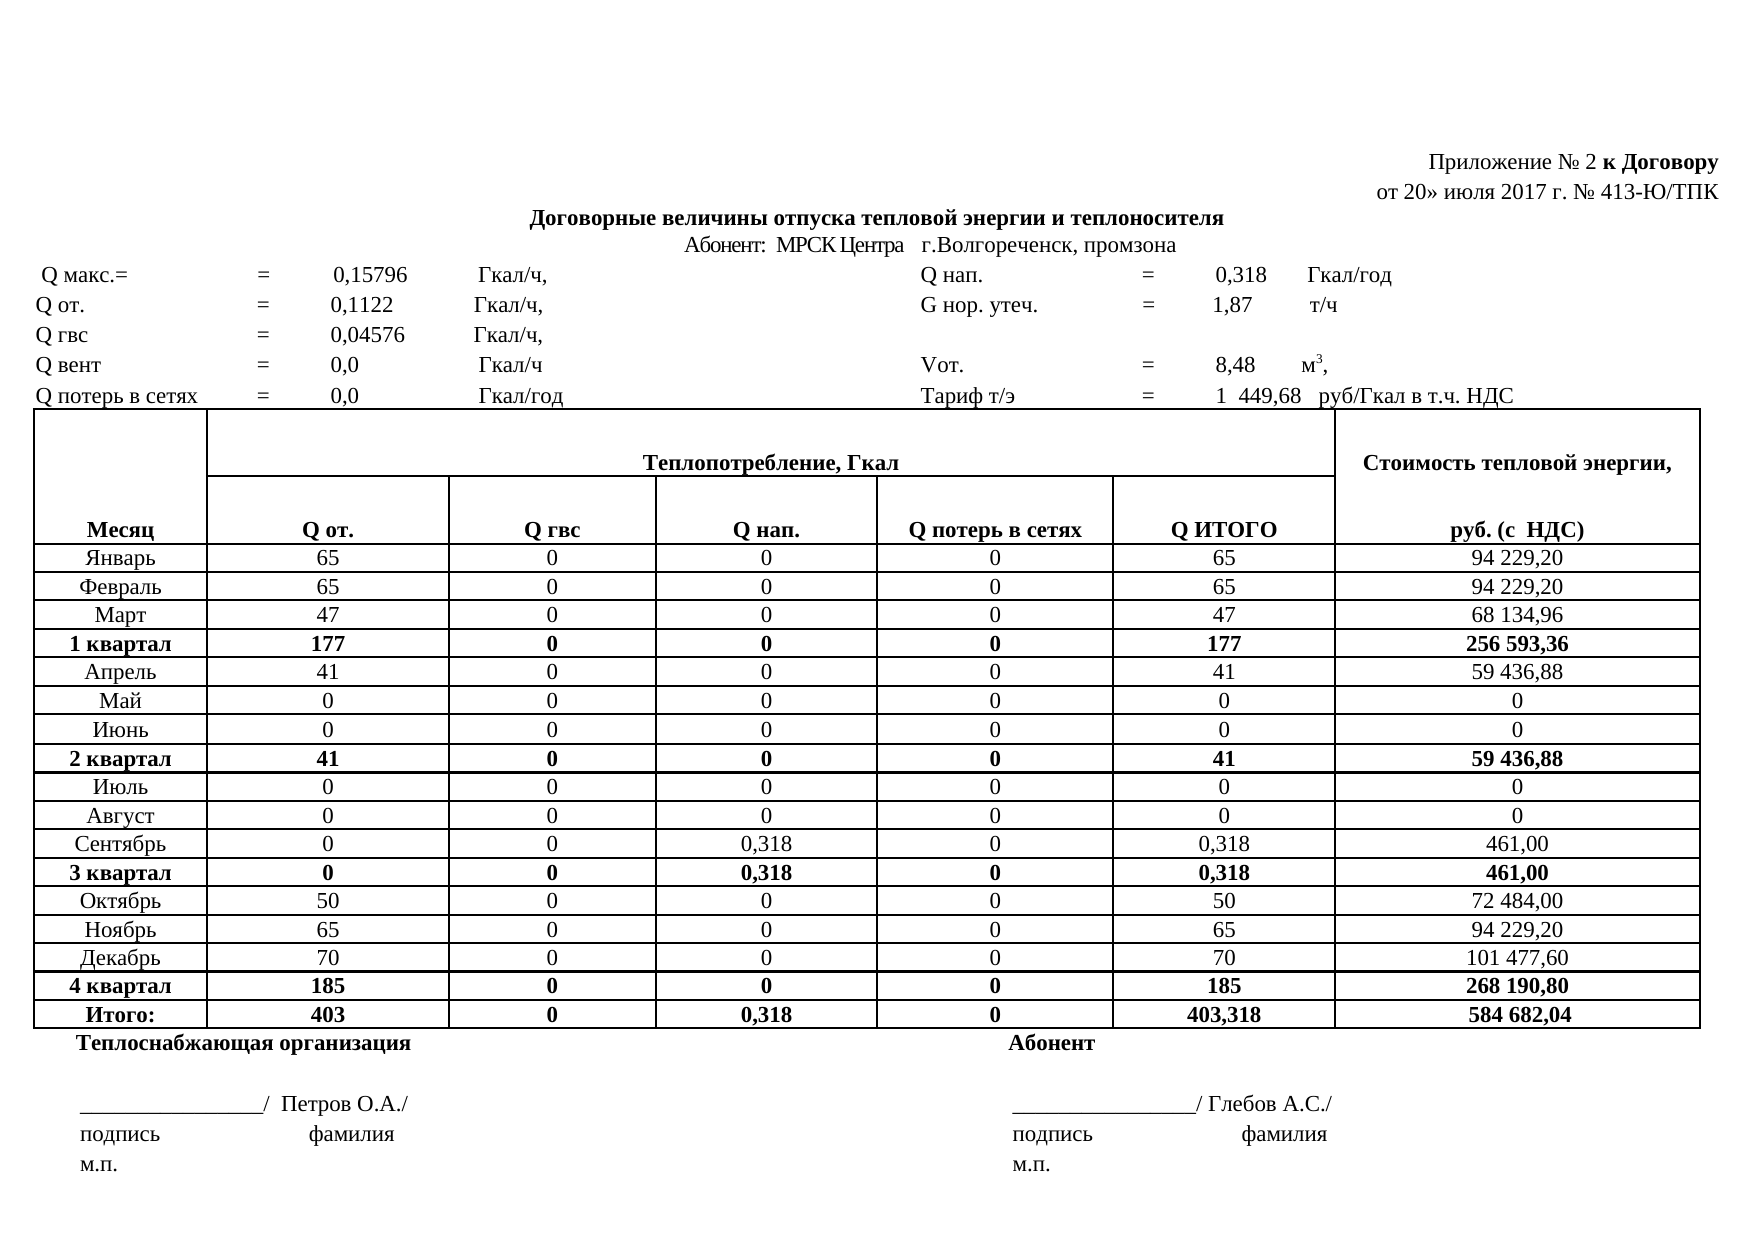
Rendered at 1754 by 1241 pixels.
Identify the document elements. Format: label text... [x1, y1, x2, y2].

table_cell 70 [208, 944, 448, 970]
table_cell Ноябрь [35, 916, 206, 942]
table_cell 0 [657, 802, 876, 828]
table_cell 59 436,88 [1336, 658, 1699, 684]
table_cell ________________/ Глебов А.С./ [957, 1060, 1700, 1120]
table_cell 0 [657, 774, 876, 800]
title Договорные величины отпуска тепловой энергии и теплоносителя [35, 204, 1718, 231]
table_cell 0 [657, 601, 876, 628]
table_cell 94 229,20 [1336, 916, 1699, 942]
table_cell 0 [450, 887, 655, 913]
table_cell Декабрь [35, 944, 206, 970]
table_cell 177 [1114, 630, 1334, 656]
table_cell 0 [657, 973, 876, 999]
table_cell 177 [208, 630, 448, 656]
table_cell 0 [878, 859, 1112, 885]
table_cell 0 [450, 545, 655, 571]
table_cell 0 [878, 745, 1112, 771]
table_cell 70 [1114, 944, 1334, 970]
table_cell 256 593,36 [1336, 630, 1699, 656]
table_cell 0 [657, 573, 876, 599]
table_cell 185 [208, 973, 448, 999]
table_cell 0 [657, 715, 876, 743]
table_header Теплопотребление, Гкал [208, 410, 1334, 475]
table_cell 47 [1114, 601, 1334, 628]
table_cell подпись фамилия [957, 1120, 1700, 1150]
table_cell 0 [1336, 687, 1699, 713]
table_cell 59 436,88 [1336, 745, 1699, 771]
text Q вент = 0,0 Гкал/ч Vот. = 8,48 м3, [35, 351, 1718, 378]
table_cell 0 [878, 630, 1112, 656]
table_cell м.п. [24, 1150, 957, 1211]
table_cell 0,318 [657, 1001, 876, 1027]
table_cell 0 [208, 715, 448, 743]
table_cell Июнь [35, 715, 206, 743]
text Q от. = 0,1122 Гкал/ч, G нор. утеч. = 1,87 т/ч [35, 291, 1718, 317]
table_header Месяц [35, 410, 206, 542]
table_cell 50 [1114, 887, 1334, 913]
table_cell 0 [450, 630, 655, 656]
table_cell 403 [208, 1001, 448, 1027]
table_cell 0 [657, 916, 876, 942]
table_cell Сентябрь [35, 830, 206, 857]
table_cell 584 682,04 [1336, 1001, 1699, 1027]
text Q гвс = 0,04576 Гкал/ч, [35, 321, 1718, 348]
table_cell 0 [878, 944, 1112, 970]
table_cell 403,318 [1114, 1001, 1334, 1027]
table_cell Октябрь [35, 887, 206, 913]
table_cell Q гвс [450, 477, 655, 542]
text от 20» июля 2017 г. № 413-Ю/ТПК [35, 178, 1718, 204]
table_cell 0 [657, 687, 876, 713]
table_cell 41 [208, 745, 448, 771]
table_cell 0 [878, 1001, 1112, 1027]
table_cell 0 [208, 802, 448, 828]
table_cell 268 190,80 [1336, 973, 1699, 999]
table_cell 0 [657, 887, 876, 913]
table_cell 0 [878, 687, 1112, 713]
table_cell 0 [878, 601, 1112, 628]
table_cell Январь [35, 545, 206, 571]
table_cell 0 [208, 830, 448, 857]
table_cell 0 [208, 774, 448, 800]
table_cell 47 [208, 601, 448, 628]
table_cell 65 [208, 545, 448, 571]
table_cell 65 [1114, 545, 1334, 571]
table_cell Май [35, 687, 206, 713]
table_cell 0 [878, 774, 1112, 800]
table_header Стоимость тепловой энергии, [1336, 410, 1699, 475]
table_cell 0 [657, 658, 876, 684]
table_cell 0 [878, 830, 1112, 857]
table_cell Q нап. [657, 477, 876, 542]
table_cell 0 [657, 630, 876, 656]
table_cell 0 [208, 687, 448, 713]
table_cell Итого: [35, 1001, 206, 1027]
table_cell 0 [657, 545, 876, 571]
table_cell 0 [878, 573, 1112, 599]
table_cell 41 [1114, 658, 1334, 684]
table_cell 0 [450, 1001, 655, 1027]
table_cell 0,318 [1114, 830, 1334, 857]
table_cell 0 [450, 658, 655, 684]
table_cell 0 [878, 715, 1112, 743]
table_cell 0 [450, 973, 655, 999]
table_cell 65 [208, 916, 448, 942]
table_cell 0 [450, 830, 655, 857]
table_cell 0 [450, 859, 655, 885]
table_cell руб. (с НДС) [1336, 475, 1699, 542]
table_cell 65 [208, 573, 448, 599]
table_cell Q ИТОГО [1114, 477, 1334, 542]
text Q макс.= = 0,15796 Гкал/ч, Q нап. = 0,318 Гкал/год [35, 261, 1736, 287]
table_cell 0 [878, 916, 1112, 942]
table_cell 0 [878, 545, 1112, 571]
table_cell 461,00 [1336, 859, 1699, 885]
table_cell 0 [878, 973, 1112, 999]
table_cell 0 [450, 715, 655, 743]
table_cell 0 [450, 916, 655, 942]
table_cell 0 [450, 944, 655, 970]
table_cell 0 [1336, 774, 1699, 800]
table_cell Февраль [35, 573, 206, 599]
table_cell 0 [1336, 715, 1699, 743]
table_cell 41 [1114, 745, 1334, 771]
table_cell 0 [878, 887, 1112, 913]
table_cell Август [35, 802, 206, 828]
table_cell 2 квартал [35, 745, 206, 771]
table_cell 0 [1114, 687, 1334, 713]
table_cell Теплоснабжающая организация [24, 1027, 957, 1059]
table_cell 41 [208, 658, 448, 684]
table_cell 94 229,20 [1336, 545, 1699, 571]
table_cell 101 477,60 [1336, 944, 1699, 970]
table_cell Q потерь в сетях [878, 477, 1112, 542]
table_cell 0,318 [1114, 859, 1334, 885]
table_cell 0 [1336, 802, 1699, 828]
table_cell 0 [878, 658, 1112, 684]
text Абонент: МРСК Центра г.Волгореченск, промзона [35, 231, 1736, 257]
table_cell 65 [1114, 916, 1334, 942]
table_cell 65 [1114, 573, 1334, 599]
table_cell 3 квартал [35, 859, 206, 885]
table_cell Июль [35, 774, 206, 800]
table_cell 4 квартал [35, 973, 206, 999]
table_cell 0 [208, 859, 448, 885]
table_cell 0 [1114, 774, 1334, 800]
table_cell Абонент [957, 1029, 1700, 1059]
table_cell 0 [878, 802, 1112, 828]
table_cell 0,318 [657, 859, 876, 885]
table_cell 461,00 [1336, 830, 1699, 857]
table_cell 0 [1114, 802, 1334, 828]
table_cell 0 [450, 802, 655, 828]
table_cell 94 229,20 [1336, 573, 1699, 599]
table_cell 68 134,96 [1336, 601, 1699, 628]
table_cell Апрель [35, 658, 206, 684]
text Приложение № 2 к Договору [35, 148, 1718, 174]
table_cell 0 [657, 944, 876, 970]
table_cell м.п. [957, 1150, 1700, 1211]
table_cell 185 [1114, 973, 1334, 999]
table_cell 0 [1114, 715, 1334, 743]
table_cell подпись фамилия [24, 1120, 957, 1150]
table_cell Март [35, 601, 206, 628]
table_cell 0 [657, 745, 876, 771]
table_cell 0 [450, 774, 655, 800]
table_cell 0 [450, 745, 655, 771]
table_cell Q от. [208, 477, 448, 542]
table_cell ________________/ Петров О.А./ [24, 1060, 957, 1120]
table_cell 0 [450, 601, 655, 628]
table_cell 50 [208, 887, 448, 913]
text Q потерь в сетях = 0,0 Гкал/год Тариф т/э = 1 449,68 руб/Гкал в т.ч. НДС [35, 382, 1718, 408]
table_cell 72 484,00 [1336, 887, 1699, 913]
table_cell 0,318 [657, 830, 876, 857]
table_cell 0 [450, 687, 655, 713]
table_cell 0 [450, 573, 655, 599]
table_cell 1 квартал [35, 630, 206, 656]
